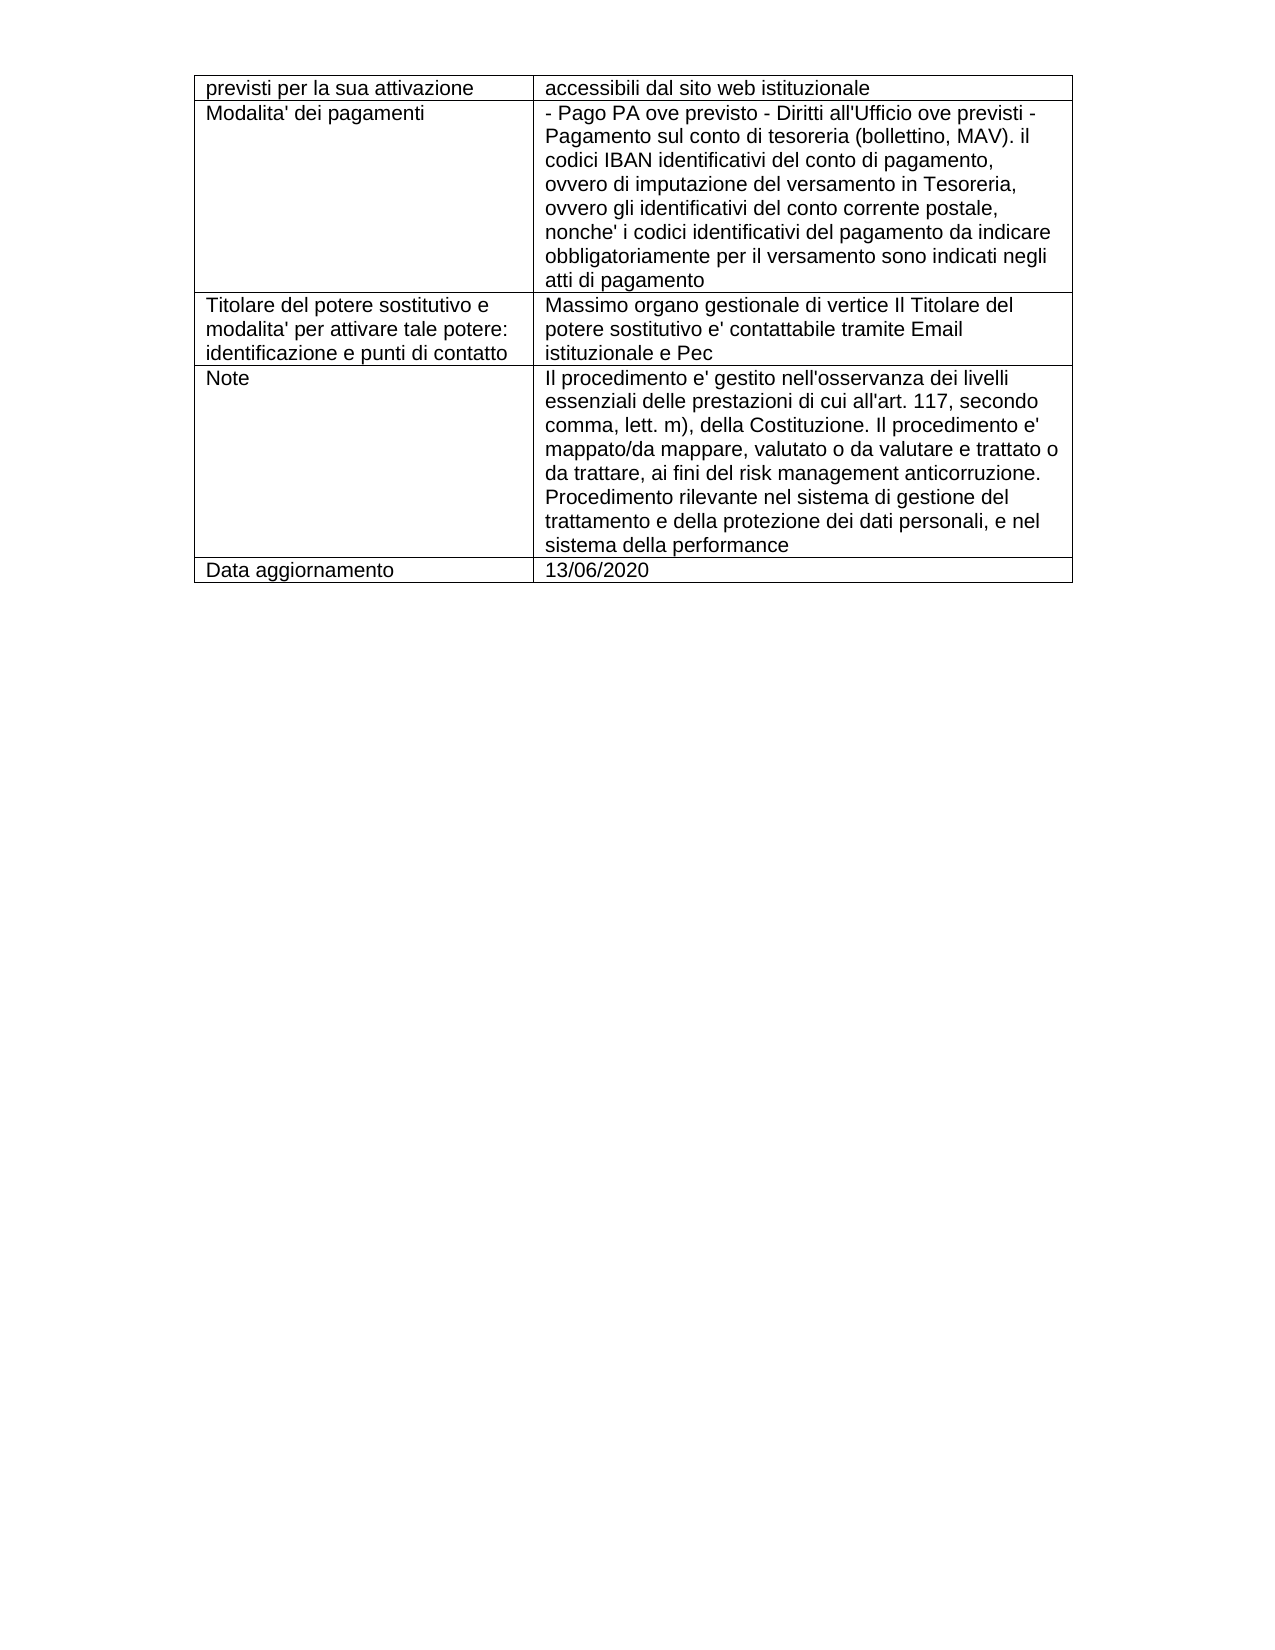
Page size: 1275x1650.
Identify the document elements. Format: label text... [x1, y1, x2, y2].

table_cell Note [195, 366, 533, 557]
table_cell Modalita' dei pagamenti [195, 101, 533, 292]
table_cell Massimo organo gestionale di vertice Il Titolare del potere sostitutivo e' contattabile tramite Email istituzionale e Pec [534, 293, 1072, 365]
table_cell - Pago PA ove previsto - Diritti all'Ufficio ove previsti - Pagamento sul conto di tesoreria (bollettino, MAV). il codici IBAN identificativi del conto di pagamento, ovvero di imputazione del versamento in Tesoreria, ovvero gli identificativi del conto corrente postale, nonche' i codici identificativi del pagamento da indicare obbligatoriamente per il versamento sono indicati negli atti di pagamento [534, 101, 1072, 292]
table_cell Il procedimento e' gestito nell'osservanza dei livelli essenziali delle prestazioni di cui all'art. 117, secondo comma, lett. m), della Costituzione. Il procedimento e' mappato/da mappare, valutato o da valutare e trattato o da trattare, ai fini del risk management anticorruzione. Procedimento rilevante nel sistema di gestione del trattamento e della protezione dei dati personali, e nel sistema della performance [534, 366, 1072, 557]
table_cell Data aggiornamento [195, 558, 533, 582]
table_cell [195, 76, 533, 100]
table_cell Titolare del potere sostitutivo e modalita' per attivare tale potere: identificazione e punti di contatto [195, 293, 533, 365]
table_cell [534, 76, 1072, 100]
table_cell 13/06/2020 [534, 558, 1072, 582]
